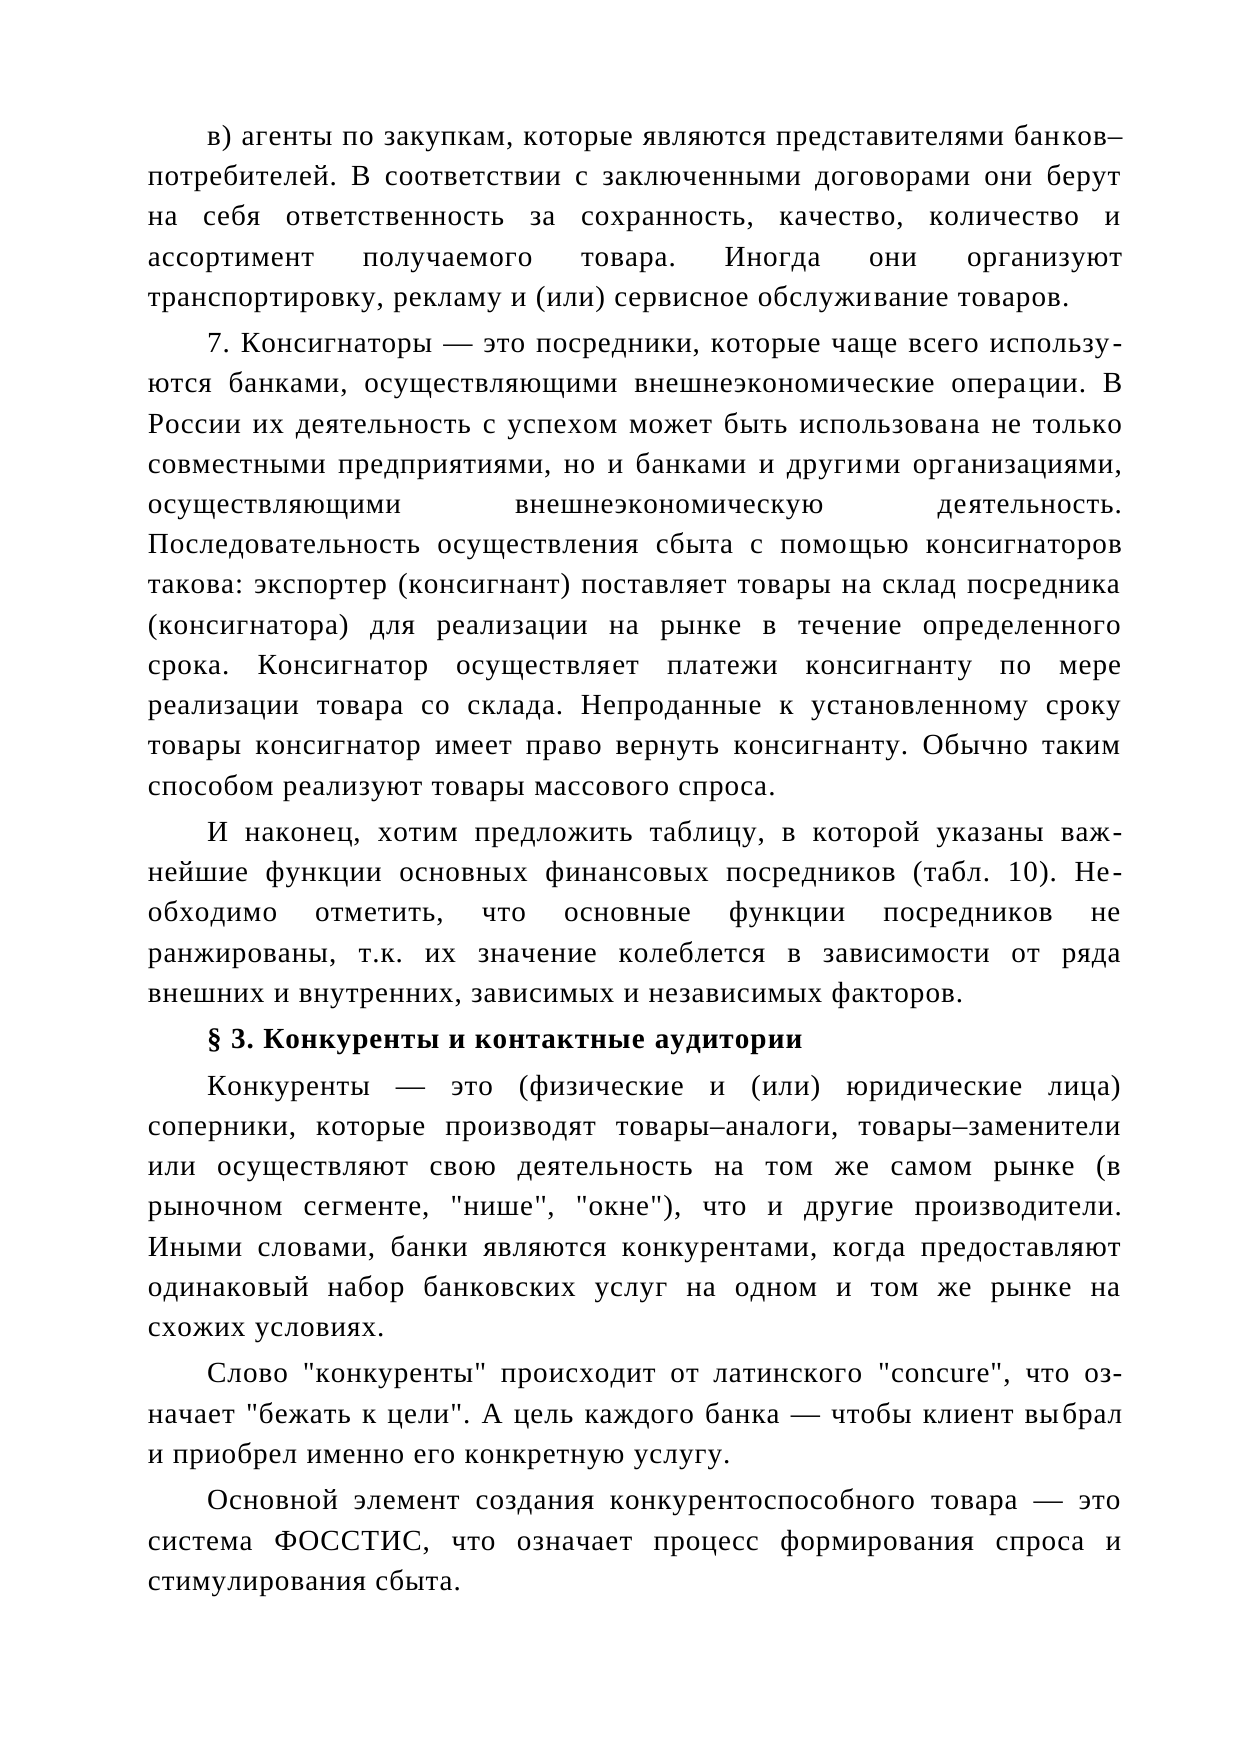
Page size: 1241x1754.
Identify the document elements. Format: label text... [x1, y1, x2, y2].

text И наконец, хотим предложить таблицу, в которой указаны важнейшие функции основных финансовых посредников (табл. 10). Необходимо отметить, что основные функции посредников не ранжированы, т.к. их значение колеблется в зависимости от ряда внешних и внутренних, зависимых и независимых факторов. [148, 814, 1122, 1008]
text § 3. Конкуренты и контактные аудитории [148, 1021, 1122, 1055]
text 7. Консигнаторы — это посредники, которые чаще всего используются банками, осуществляющими внешнеэкономические операции. В России их деятельность с успехом может быть использована не только совместными предприятиями, но и банками и другими организациями, осуществляющими внешнеэкономическую деятельность. Последовательность осуществления сбыта с помощью консигнаторов такова: экспортер (консигнант) поставляет товары на склад посредника (консигнатора) для реализации на рынке в течение определенного срока. Консигнатор осуществляет платежи консигнанту по мере реализации товара со склада. Непроданные к установленному сроку товары консигнатор имеет право вернуть консигнанту. Обычно таким способом реализуют товары массового спроса. [148, 325, 1122, 801]
text Слово "конкуренты" происходит от латинского "concure", что означает "бежать к цели". А цель каждого банка — чтобы клиент выбрал и приобрел именно его конкретную услугу. [148, 1356, 1122, 1469]
text Конкуренты — это (физические и (или) юридические лица) соперники, которые производят товары–аналоги, товары–заменители или осуществляют свою деятельность на том же самом рынке (в рыночном сегменте, "нише'', "окне"), что и другие производители. Иными словами, банки являются конкурентами, когда предоставляют одинаковый набор банковских услуг на одном и том же рынке на схожих условиях. [148, 1068, 1122, 1343]
text Основной элемент создания конкурентоспособного товара — это система ФОССТИС, что означает процесс формирования спроса и стимулирования сбыта. [148, 1482, 1122, 1596]
text в) агенты по закупкам, которые являются представителями банков–потребителей. В соответствии с заключенными договорами они берут на себя ответственность за сохранность, качество, количество и ассортимент получаемого товара. Иногда они организуют транспортировку, рекламу и (или) сервисное обслуживание товаров. [148, 118, 1122, 312]
